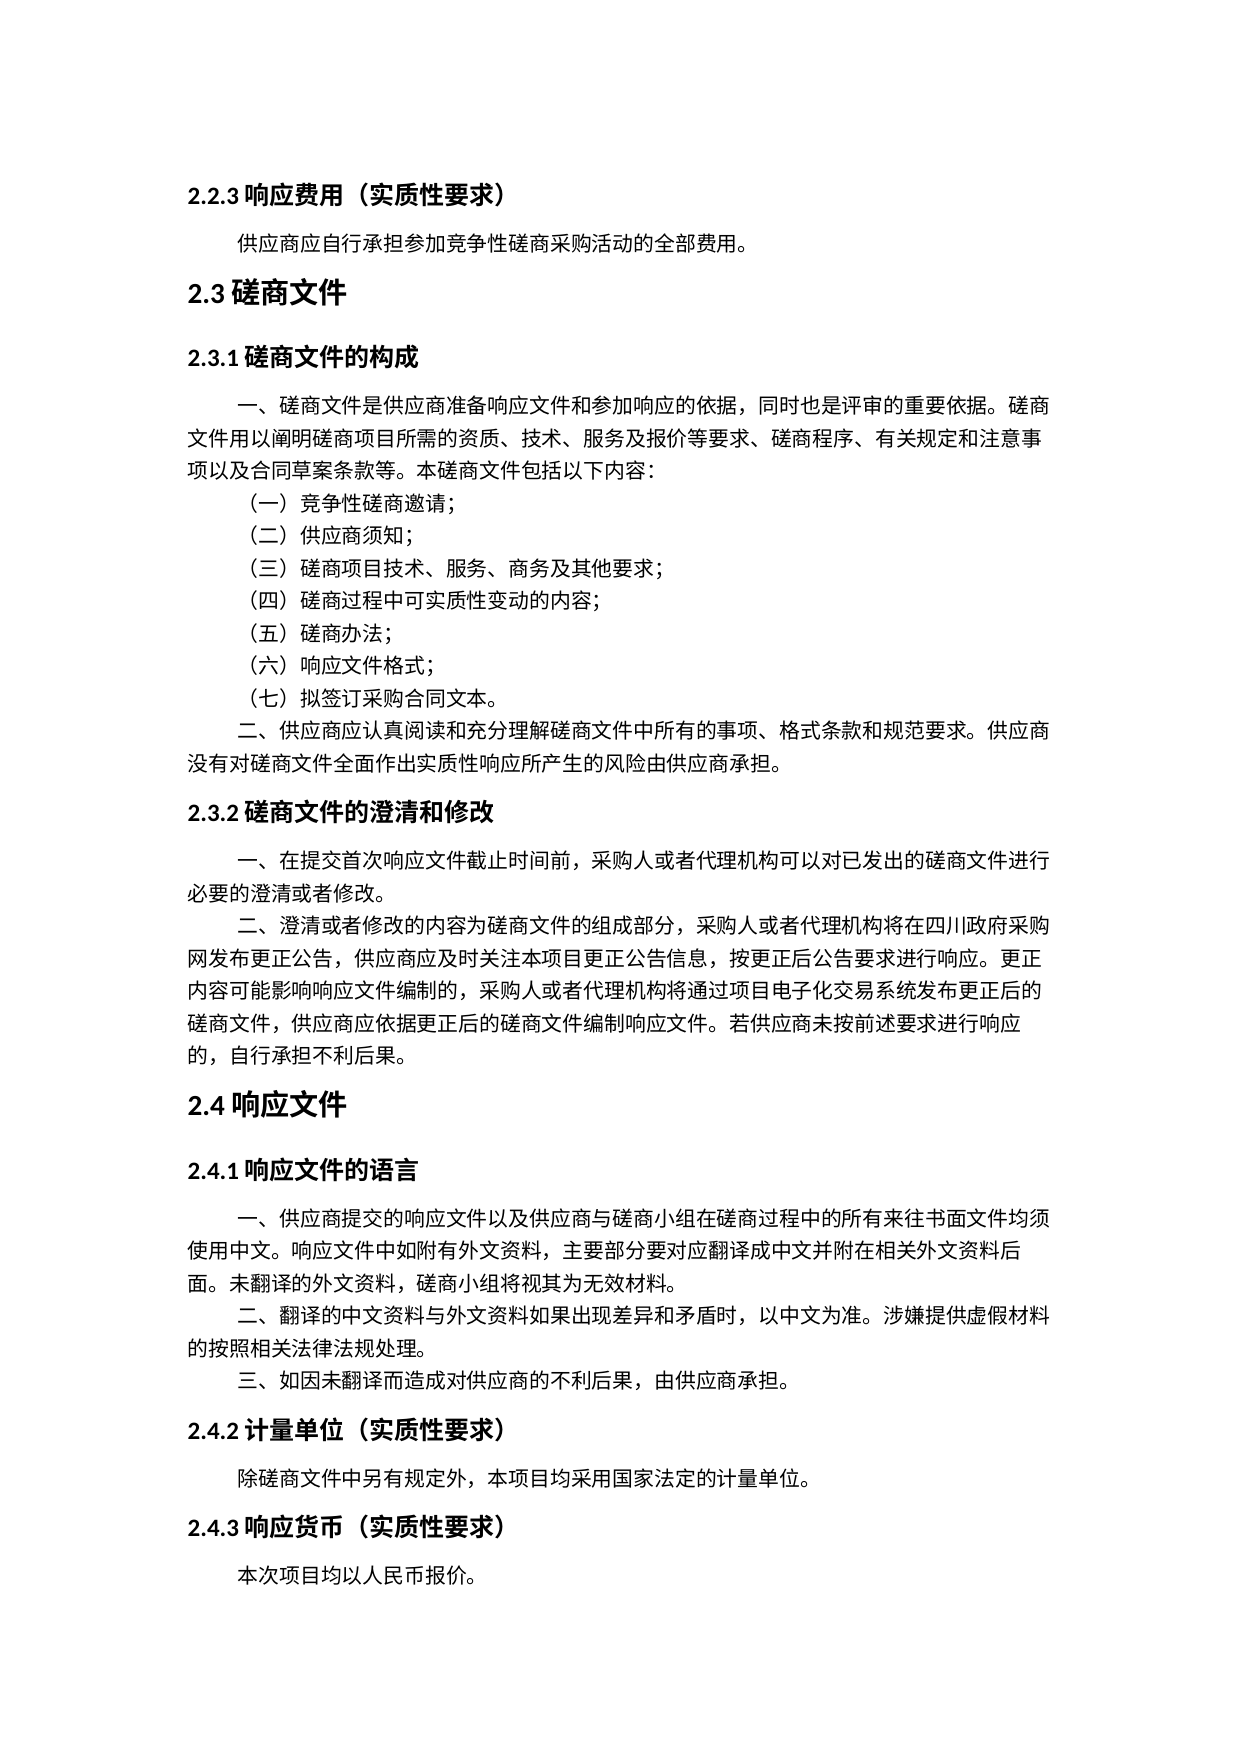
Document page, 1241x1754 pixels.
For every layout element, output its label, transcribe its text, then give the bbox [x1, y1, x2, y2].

text 除磋商文件中另有规定外，本项目均采用国家法定的计量单位。 [187, 1462, 1053, 1494]
text 一、磋商文件是供应商准备响应文件和参加响应的依据，同时也是评审的重要依据。磋商文件用以阐明磋商项目所需的资质、技术、服务及报价等要求、磋商程序、有关规定和注意事项以及合同草案条款等。本磋商文件包括以下内容： [187, 389, 1053, 487]
text （七）拟签订采购合同文本。 [187, 682, 1053, 714]
text 2.3磋商文件 [187, 259, 1053, 324]
text 一、供应商提交的响应文件以及供应商与磋商小组在磋商过程中的所有来往书面文件均须使用中文。响应文件中如附有外文资料，主要部分要对应翻译成中文并附在相关外文资料后面。未翻译的外文资料，磋商小组将视其为无效材料。 [187, 1202, 1053, 1299]
text 本次项目均以人民币报价。 [187, 1559, 1053, 1592]
text 二、翻译的中文资料与外文资料如果出现差异和矛盾时，以中文为准。涉嫌提供虚假材料的按照相关法律法规处理。 [187, 1299, 1053, 1364]
text （五）磋商办法； [187, 617, 1053, 649]
text （三）磋商项目技术、服务、商务及其他要求； [187, 552, 1053, 584]
text 一、在提交首次响应文件截止时间前，采购人或者代理机构可以对已发出的磋商文件进行必要的澄清或者修改。 [187, 844, 1053, 909]
text 2.4.3响应货币（实质性要求） [187, 1494, 1053, 1559]
text 2.4.1响应文件的语言 [187, 1137, 1053, 1202]
text 2.3.1磋商文件的构成 [187, 324, 1053, 389]
text 二、供应商应认真阅读和充分理解磋商文件中所有的事项、格式条款和规范要求。供应商没有对磋商文件全面作出实质性响应所产生的风险由供应商承担。 [187, 714, 1053, 779]
text 2.4响应文件 [187, 1072, 1053, 1137]
text （二）供应商须知； [187, 519, 1053, 552]
text 供应商应自行承担参加竞争性磋商采购活动的全部费用。 [187, 227, 1053, 259]
text 2.3.2磋商文件的澄清和修改 [187, 779, 1053, 844]
text （四）磋商过程中可实质性变动的内容； [187, 584, 1053, 617]
text （一）竞争性磋商邀请； [187, 487, 1053, 519]
text 2.4.2计量单位（实质性要求） [187, 1397, 1053, 1462]
text 2.2.3响应费用（实质性要求） [187, 162, 1053, 227]
text 三、如因未翻译而造成对供应商的不利后果，由供应商承担。 [187, 1364, 1053, 1397]
text 二、澄清或者修改的内容为磋商文件的组成部分，采购人或者代理机构将在四川政府采购网发布更正公告，供应商应及时关注本项目更正公告信息，按更正后公告要求进行响应。更正内容可能影响响应文件编制的，采购人或者代理机构将通过项目电子化交易系统发布更正后的磋商文件，供应商应依据更正后的磋商文件编制响应文件。若供应商未按前述要求进行响应的，自行承担不利后果。 [187, 909, 1053, 1072]
text （六）响应文件格式； [187, 649, 1053, 682]
